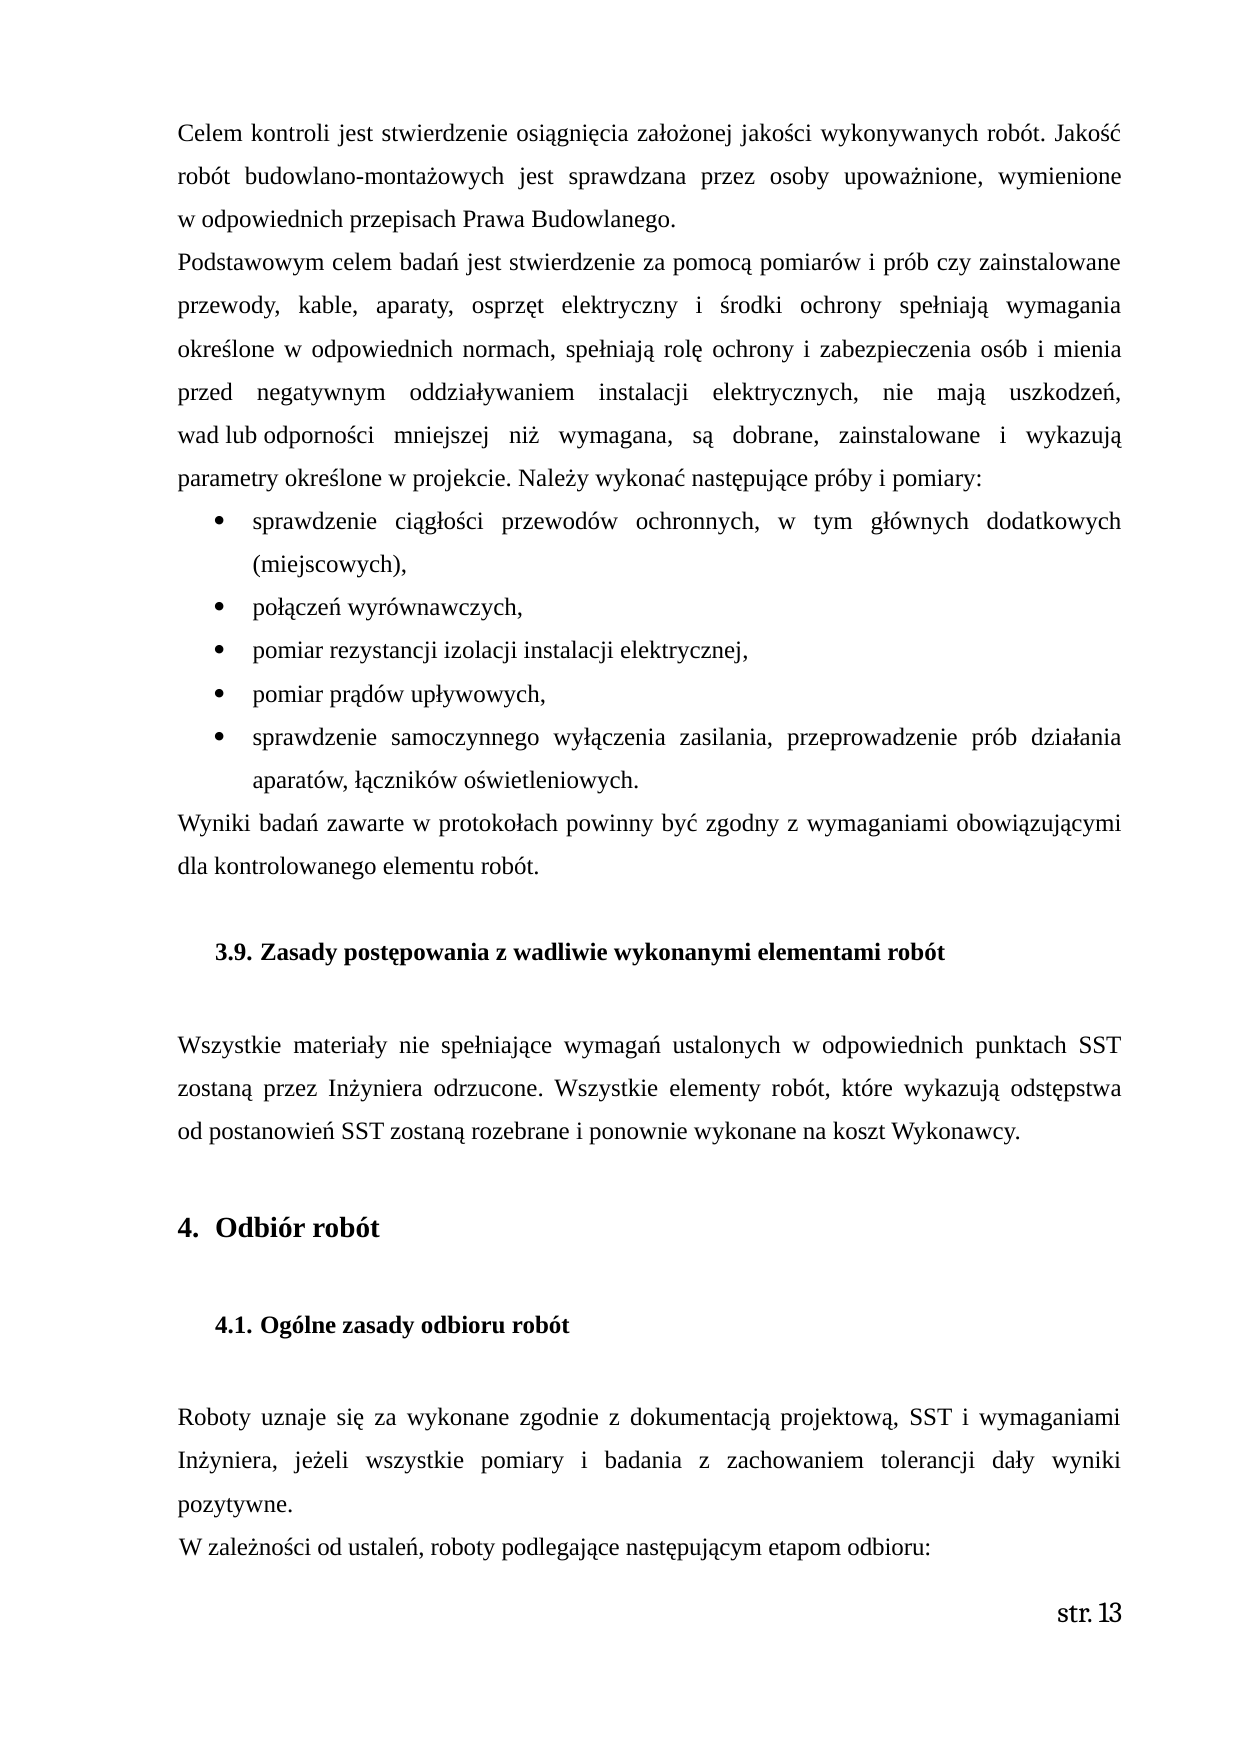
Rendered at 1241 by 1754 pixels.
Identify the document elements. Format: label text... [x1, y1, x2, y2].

list pomiar prądów upływowych, [215, 679, 1122, 707]
text Wyniki badań zawarte w protokołach powinny być zgodny z wymaganiami obowiązującymi dla kontrolowanego elementu robót. [177, 808, 1122, 880]
list pomiar rezystancji izolacji instalacji elektrycznej, [215, 636, 1122, 664]
list sprawdzenie ciągłości przewodów ochronnych, w tym głównych dodatkowych (miejscowych), [215, 506, 1122, 578]
list sprawdzenie samoczynnego wyłączenia zasilania, przeprowadzenie prób działania aparatów, łączników oświetleniowych. [215, 722, 1122, 794]
text Roboty uznaje się za wykonane zgodnie z dokumentacją projektową, SST i wymaganiami Inżyniera, jeżeli wszystkie pomiary i badania z zachowaniem tolerancji dały wyniki pozytywne. [177, 1402, 1122, 1517]
subtitle Zasady postępowania z wadliwie wykonanymi elementami robót [215, 937, 1122, 966]
subtitle Odbiór robót [177, 1210, 1122, 1243]
list połączeń wyrównawczych, [215, 592, 1122, 621]
text W zależności od ustaleń, roboty podlegające następującym etapom odbioru: [179, 1532, 1122, 1561]
text Podstawowym celem badań jest stwierdzenie za pomocą pomiarów i prób czy zainstalowane przewody, kable, aparaty, osprzęt elektryczny i środki ochrony spełniają wymagania określone w odpowiednich normach, spełniają rolę ochrony i zabezpieczenia osób i mienia przed negatywnym oddziaływaniem instalacji elektrycznych, nie mają uszkodzeń, wad lub odporności mniejszej niż wymagana, są dobrane, zainstalowane i wykazują parametry określone w projekcie. Należy wykonać następujące próby i pomiary: [177, 247, 1122, 492]
text Wszystkie materiały nie spełniające wymagań ustalonych w odpowiednich punktach SST zostaną przez Inżyniera odrzucone. Wszystkie elementy robót, które wykazują odstępstwa od postanowień SST zostaną rozebrane i ponownie wykonane na koszt Wykonawcy. [177, 1030, 1122, 1145]
subtitle Ogólne zasady odbioru robót [215, 1310, 1122, 1338]
text Celem kontroli jest stwierdzenie osiągnięcia założonej jakości wykonywanych robót. Jakość robót budowlano-montażowych jest sprawdzana przez osoby upoważnione, wymienione w odpowiednich przepisach Prawa Budowlanego. [177, 118, 1122, 233]
